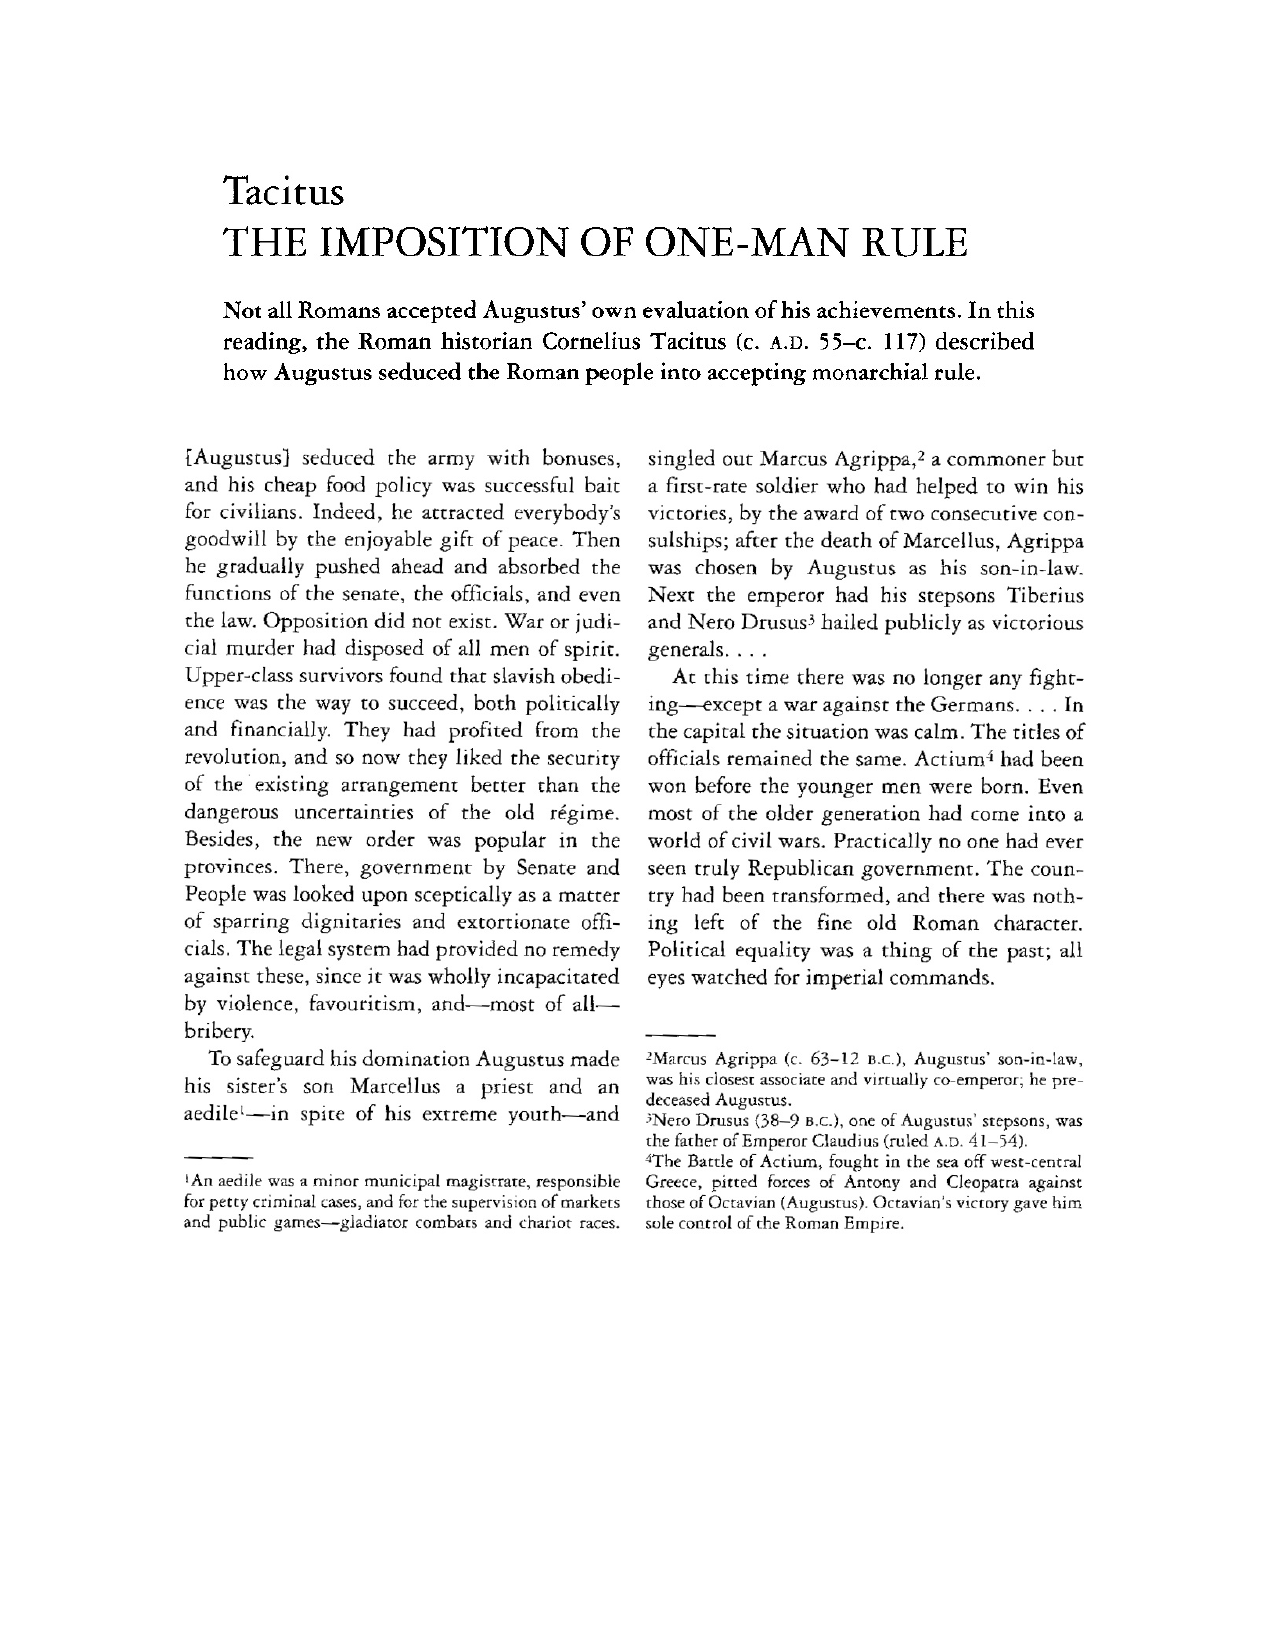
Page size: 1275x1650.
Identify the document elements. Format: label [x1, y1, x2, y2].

picture [152, 430, 1123, 1254]
picture [150, 150, 1070, 403]
